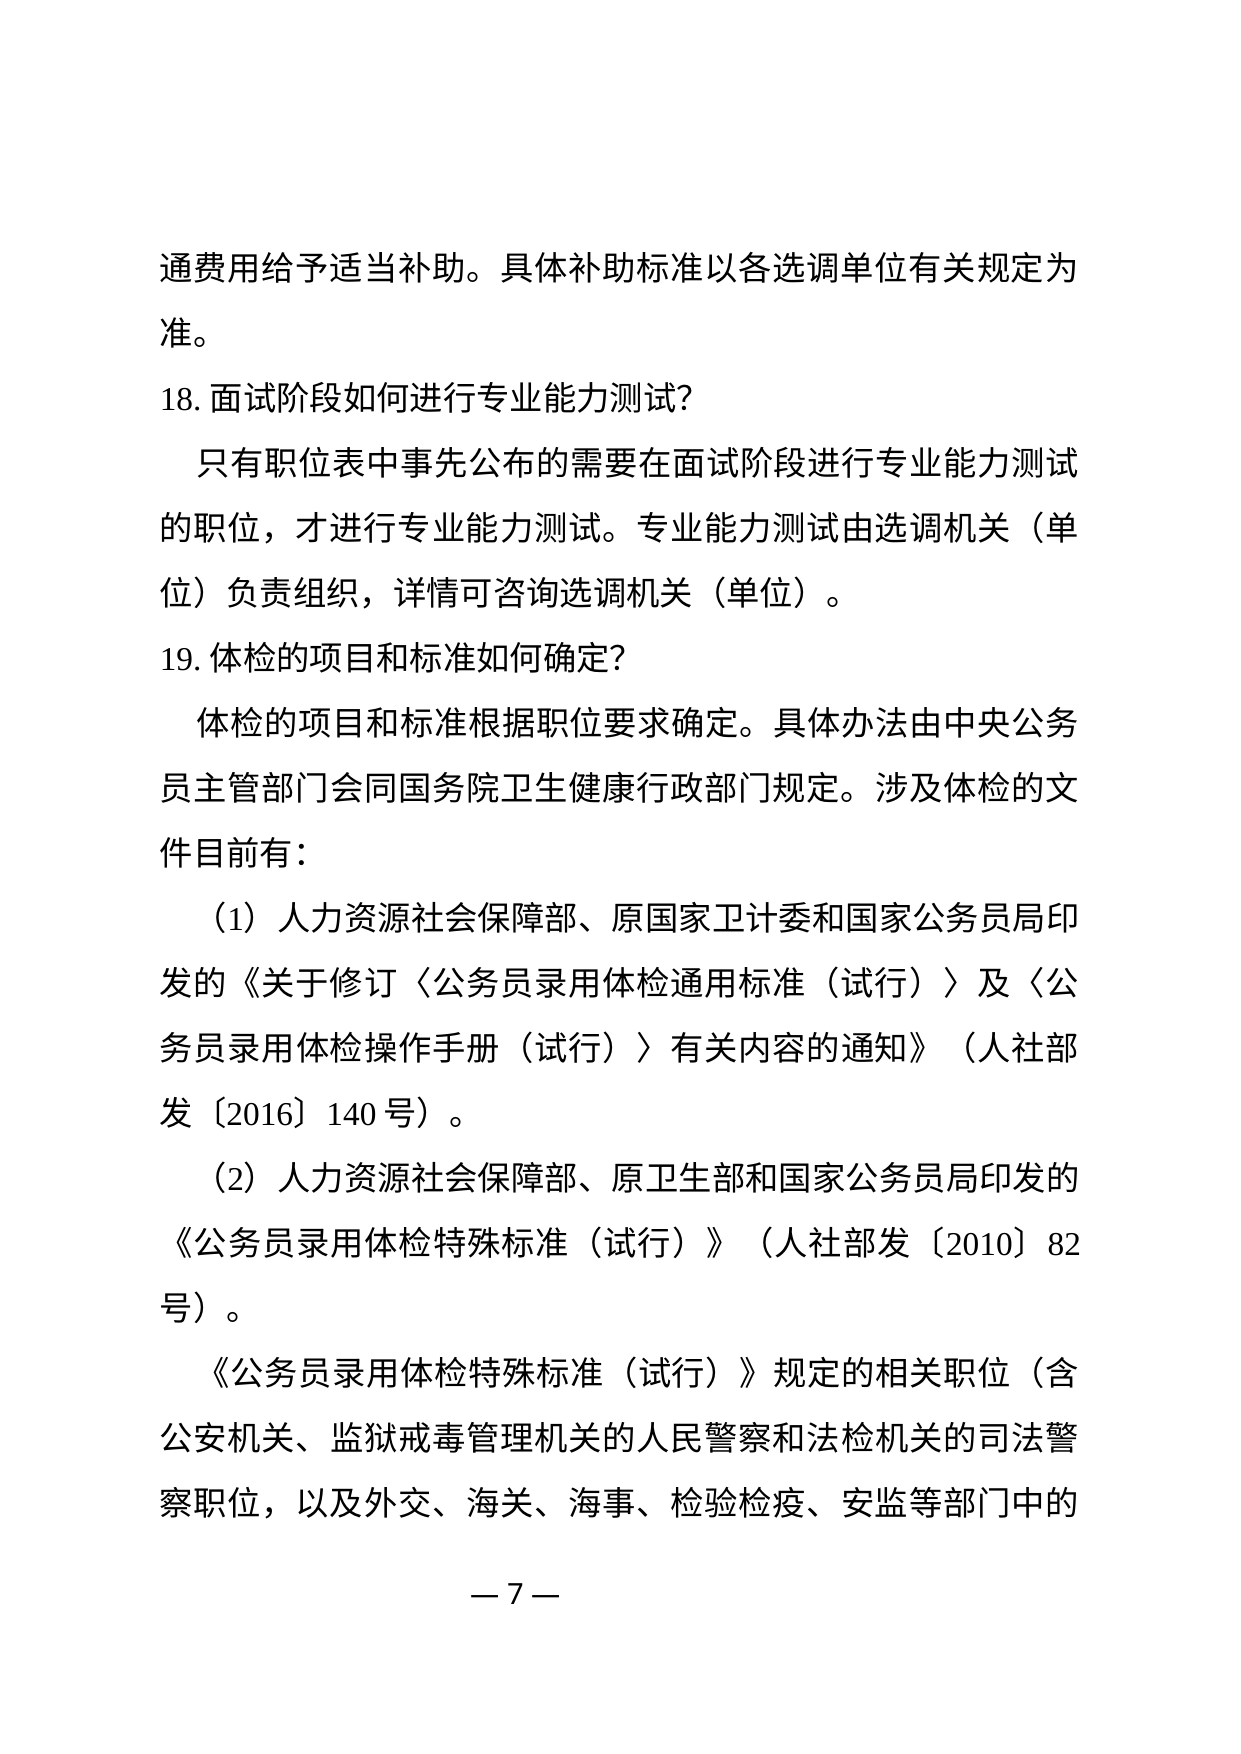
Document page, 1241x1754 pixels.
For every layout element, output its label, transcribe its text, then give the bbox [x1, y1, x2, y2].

list 面试阶段如何进行专业能力测试？ [159, 363, 1081, 428]
list 体检的项目和标准根据职位要求确定。具体办法由中央公务员主管部门会同国务院卫生健康行政部门规定。涉及体检的文件目前有： [159, 688, 1081, 883]
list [159, 1338, 1081, 1533]
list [159, 233, 1081, 363]
list （1）人力资源社会保障部、原国家卫计委和国家公务员局印发的《关于修订〈公务员录用体检通用标准（试行）〉及〈公务员录用体检操作手册（试行）〉有关内容的通知》（人社部发〔2016〕140号）。 [159, 883, 1081, 1143]
list （2）人力资源社会保障部、原卫生部和国家公务员局印发的《公务员录用体检特殊标准（试行）》（人社部发〔2010〕82号）。 [159, 1143, 1081, 1338]
list 只有职位表中事先公布的需要在面试阶段进行专业能力测试的职位，才进行专业能力测试。专业能力测试由选调机关（单位）负责组织，详情可咨询选调机关（单位）。 [159, 428, 1081, 623]
list 体检的项目和标准如何确定？ [159, 623, 1081, 688]
